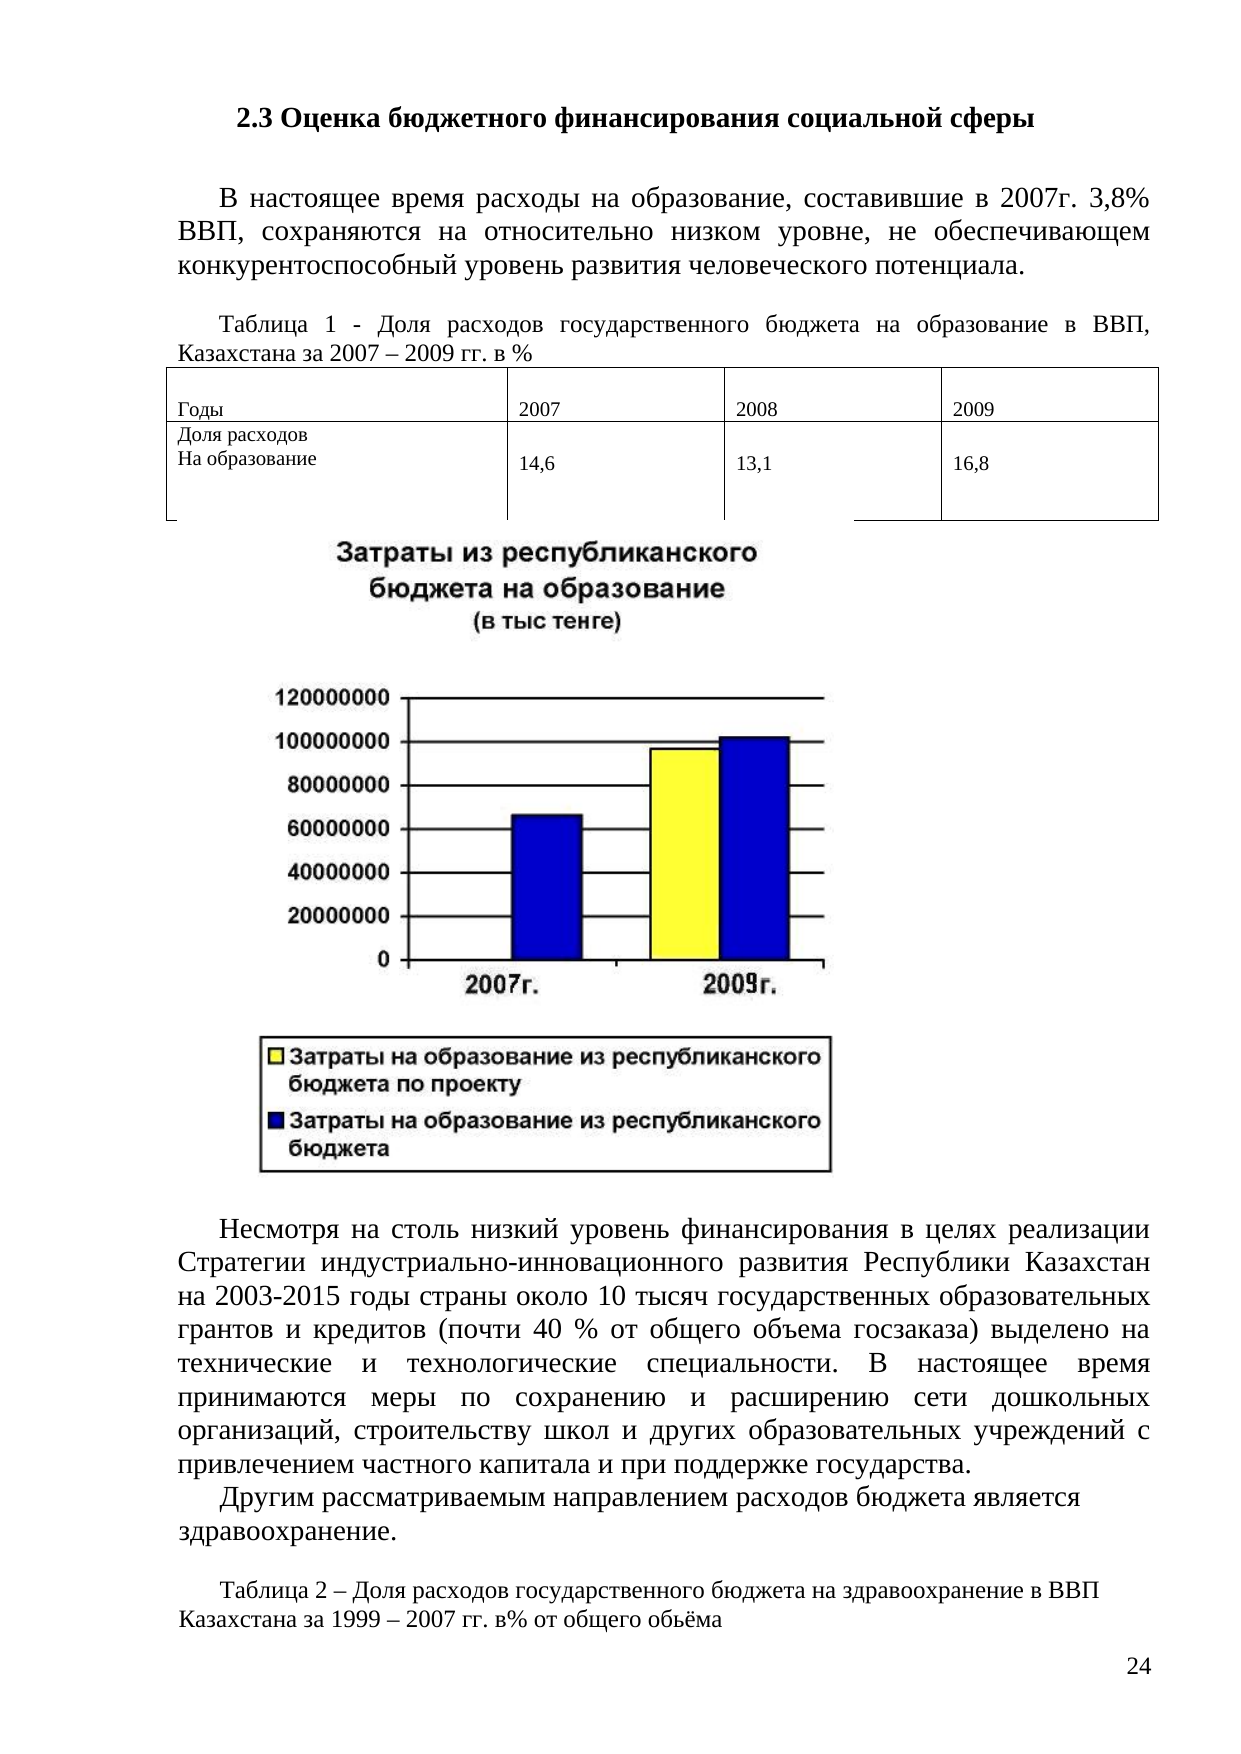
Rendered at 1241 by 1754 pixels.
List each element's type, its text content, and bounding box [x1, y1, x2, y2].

table_cell 16,8 [942, 422, 1158, 519]
text В настоящее время расходы на образование, составившие в 2007г. 3,8% ВВП, сохраняются на относительно низком уровне, не обеспечивающем конкурентоспособный уровень развития человеческого потенциала. [177, 180, 1151, 281]
text Другим рассматриваемым направлением расходов бюджета является здравоохранение. [178, 1479, 1152, 1546]
table_cell Доля расходов На образование [167, 422, 507, 519]
picture [177, 520, 854, 1179]
table_header 2007 [508, 368, 724, 421]
table_cell 14,6 [508, 422, 724, 519]
text Несмотря на столь низкий уровень финансирования в целях реализации Стратегии индустриально-инновационного развития Республики Казахстан на 2003-2015 годы страны около 10 тысяч государственных образовательных грантов и кредитов (почти 40 % от общего объема госзаказа) выделено на технические и технологические специальности. В настоящее время принимаются меры по сохранению и расширению сети дошкольных организаций, строительству школ и других образовательных учреждений с привлечением частного капитала и при поддержке государства. [177, 1211, 1151, 1479]
text Таблица 1 - Доля расходов государственного бюджета на образование в ВВП, Казахстана за 2007 – 2009 гг. в % [177, 309, 1151, 367]
table_header Годы [167, 368, 507, 421]
table_header 2008 [725, 368, 941, 421]
table_cell 13,1 [725, 422, 941, 519]
subtitle 2.3 Оценка бюджетного финансирования социальной сферы [177, 100, 1152, 134]
table_header 2009 [942, 368, 1158, 421]
text Таблица 2 – Доля расходов государственного бюджета на здравоохранение в ВВП Казахстана за 1999 – 2007 гг. в% от общего обьёма [178, 1575, 1152, 1633]
